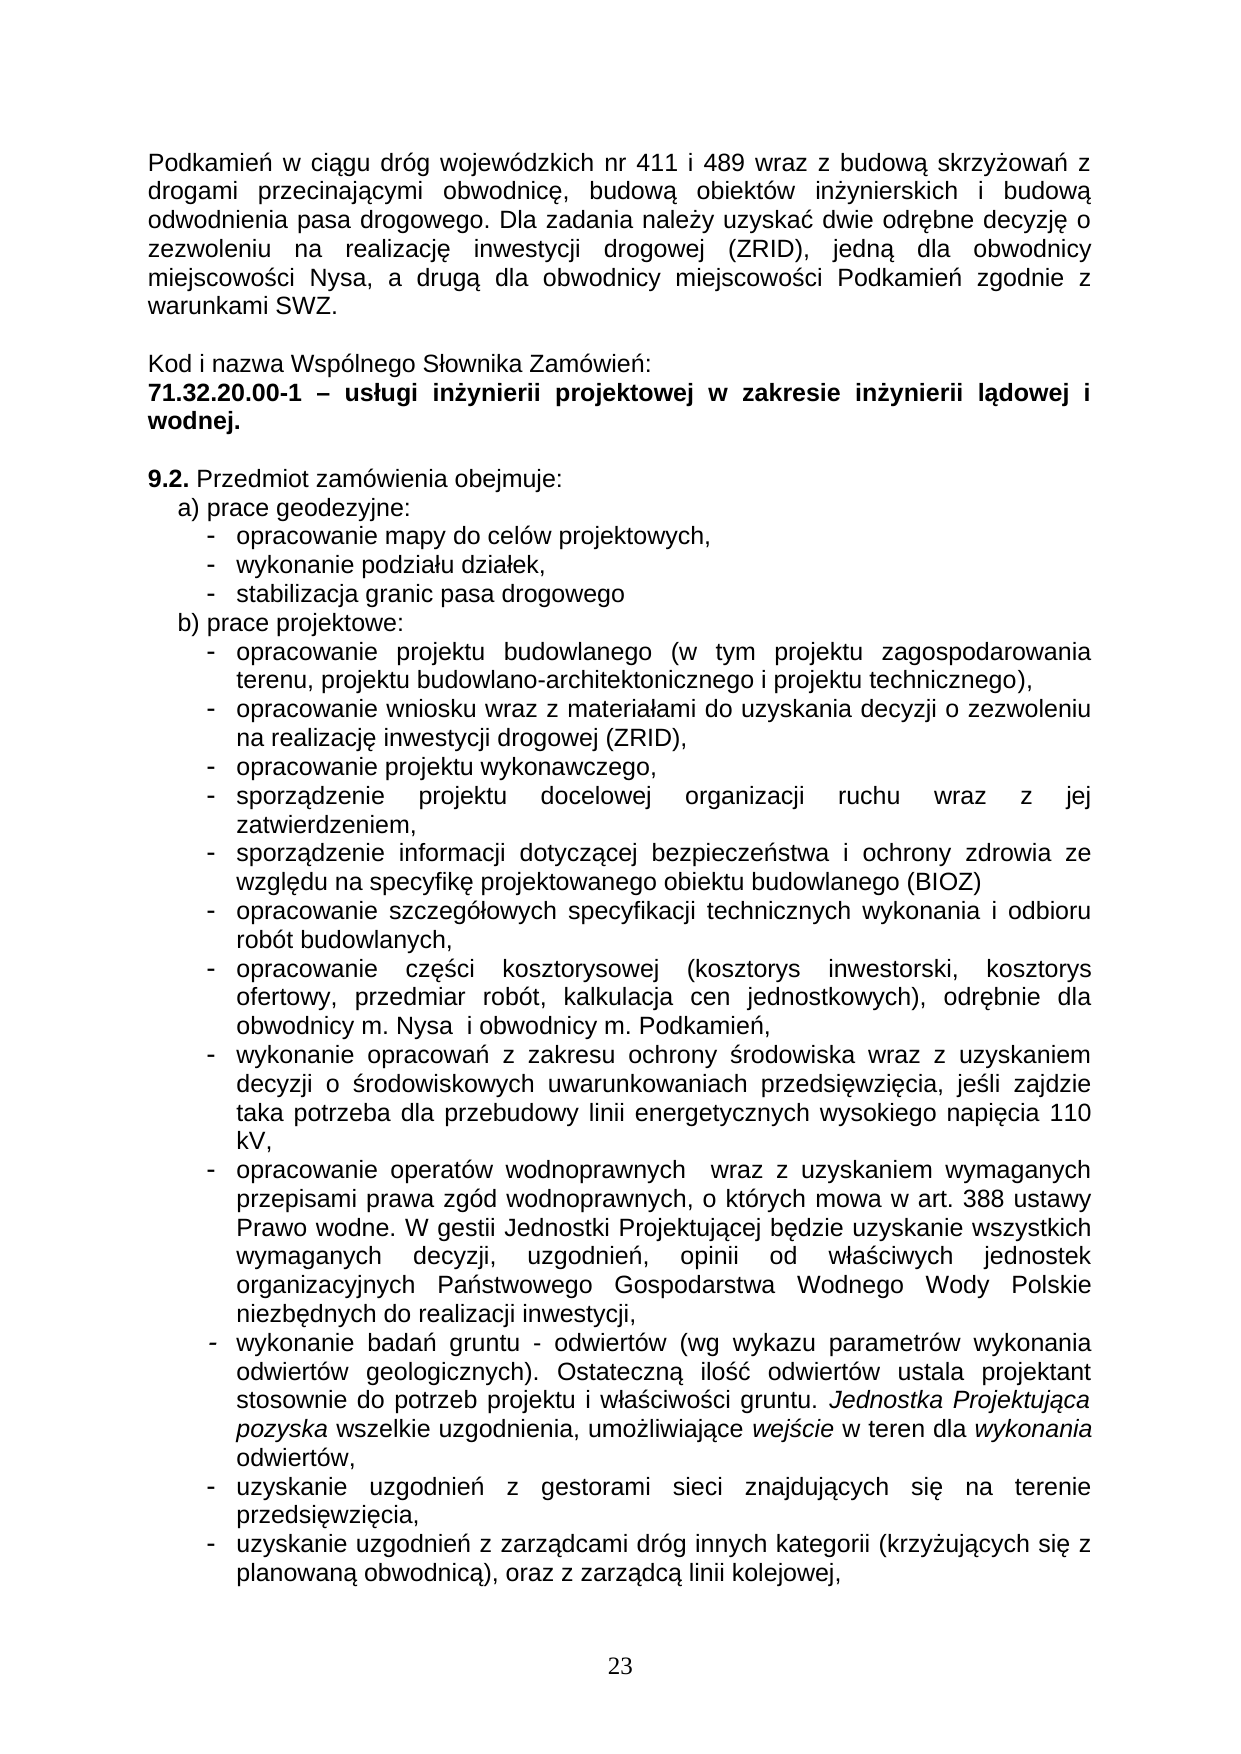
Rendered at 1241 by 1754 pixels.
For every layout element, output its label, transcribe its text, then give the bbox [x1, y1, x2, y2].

text Kod i nazwa Wspólnego Słownika Zamówień: [148, 349, 1093, 378]
list wykonanie badań gruntu - odwiertów (wg wykazu parametrów wykonania odwiertów geologicznych). Ostateczną ilość odwiertów ustala projektant stosownie do potrzeb projektu i właściwości gruntu. Jednostka Projektująca pozyska wszelkie uzgodnienia, umożliwiające wejście w teren dla wykonania odwiertów, [207, 1328, 1093, 1471]
list wykonanie opracowań z zakresu ochrony środowiska wraz z uzyskaniem decyzji o środowiskowych uwarunkowaniach przedsięwzięcia, jeśli zajdzie taka potrzeba dla przebudowy linii energetycznych wysokiego napięcia 110 kV, [207, 1040, 1093, 1155]
list uzyskanie uzgodnień z zarządcami dróg innych kategorii (krzyżujących się z planowaną obwodnicą), oraz z zarządcą linii kolejowej, [207, 1529, 1093, 1587]
text 9.2. Przedmiot zamówienia obejmuje: [148, 464, 1093, 493]
list uzyskanie uzgodnień z gestorami sieci znajdujących się na terenie przedsięwzięcia, [207, 1471, 1093, 1529]
list opracowanie projektu wykonawczego, [207, 752, 1093, 781]
list prace geodezyjne: [148, 493, 1093, 521]
list opracowanie operatów wodnoprawnych wraz z uzyskaniem wymaganych przepisami prawa zgód wodnoprawnych, o których mowa w art. 388 ustawy Prawo wodne. W gestii Jednostki Projektującej będzie uzyskanie wszystkich wymaganych decyzji, uzgodnień, opinii od właściwych jednostek organizacyjnych Państwowego Gospodarstwa Wodnego Wody Polskie niezbędnych do realizacji inwestycji, [207, 1155, 1093, 1328]
list opracowanie wniosku wraz z materiałami do uzyskania decyzji o zezwoleniu na realizację inwestycji drogowej (ZRID), [207, 694, 1093, 752]
list sporządzenie projektu docelowej organizacji ruchu wraz z jej zatwierdzeniem, [207, 781, 1093, 838]
list sporządzenie informacji dotyczącej bezpieczeństwa i ochrony zdrowia ze względu na specyfikę projektowanego obiektu budowlanego (BIOZ) [207, 838, 1093, 896]
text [148, 148, 1093, 320]
text 71.32.20.00-1 – usługi inżynierii projektowej w zakresie inżynierii lądowej i wodnej. [148, 378, 1093, 435]
list opracowanie części kosztorysowej (kosztorys inwestorski, kosztorys ofertowy, przedmiar robót, kalkulacja cen jednostkowych), odrębnie dla obwodnicy m. Nysa i obwodnicy m. Podkamień, [207, 953, 1093, 1040]
list wykonanie podziału działek, [207, 550, 1093, 579]
list prace projektowe: [148, 608, 1093, 637]
list stabilizacja granic pasa drogowego [207, 579, 1093, 608]
list opracowanie projektu budowlanego (w tym projektu zagospodarowania terenu, projektu budowlano-architektonicznego i projektu technicznego), [207, 637, 1093, 694]
list opracowanie szczegółowych specyfikacji technicznych wykonania i odbioru robót budowlanych, [207, 896, 1093, 953]
list opracowanie mapy do celów projektowych, [207, 521, 1093, 550]
